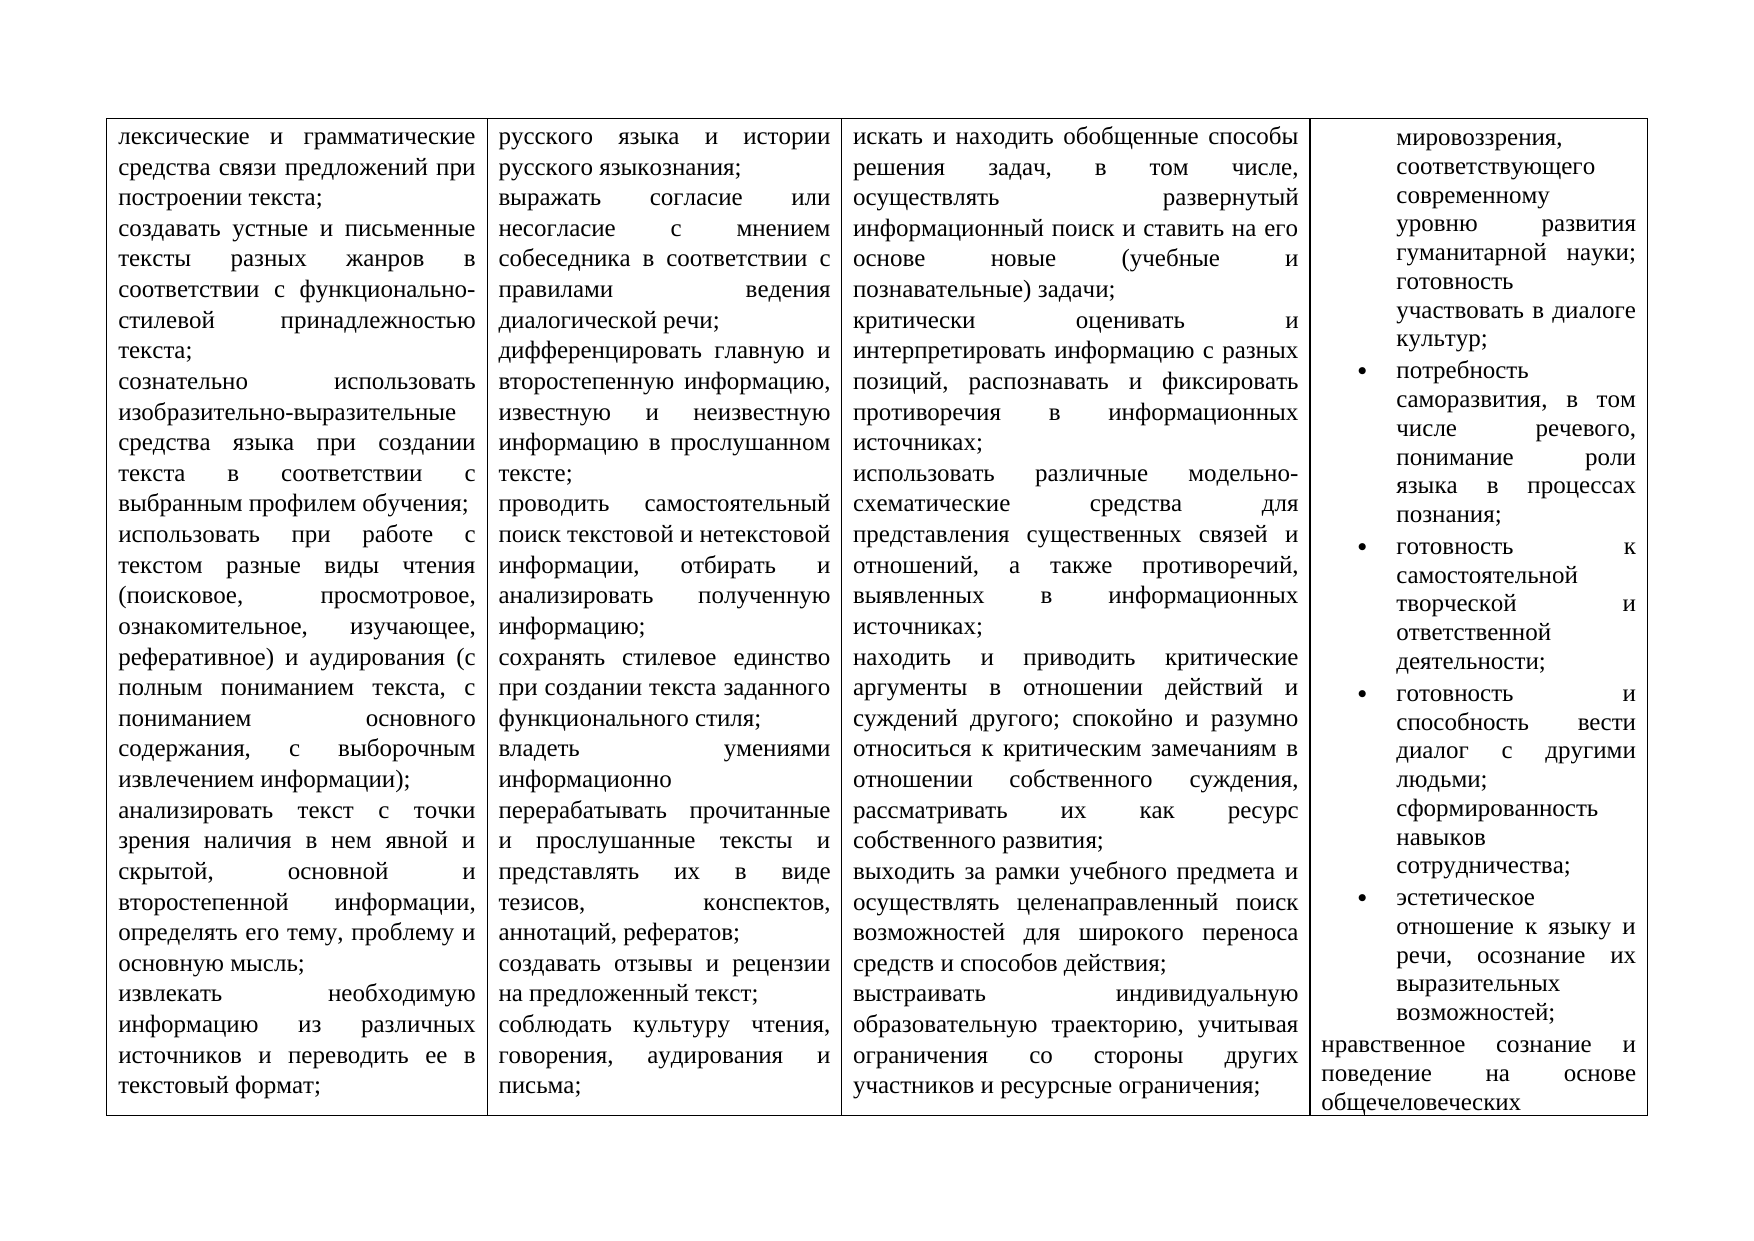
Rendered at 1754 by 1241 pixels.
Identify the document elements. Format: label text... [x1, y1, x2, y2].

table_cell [1311, 119, 1647, 1115]
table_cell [842, 119, 1309, 1115]
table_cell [107, 119, 487, 1115]
